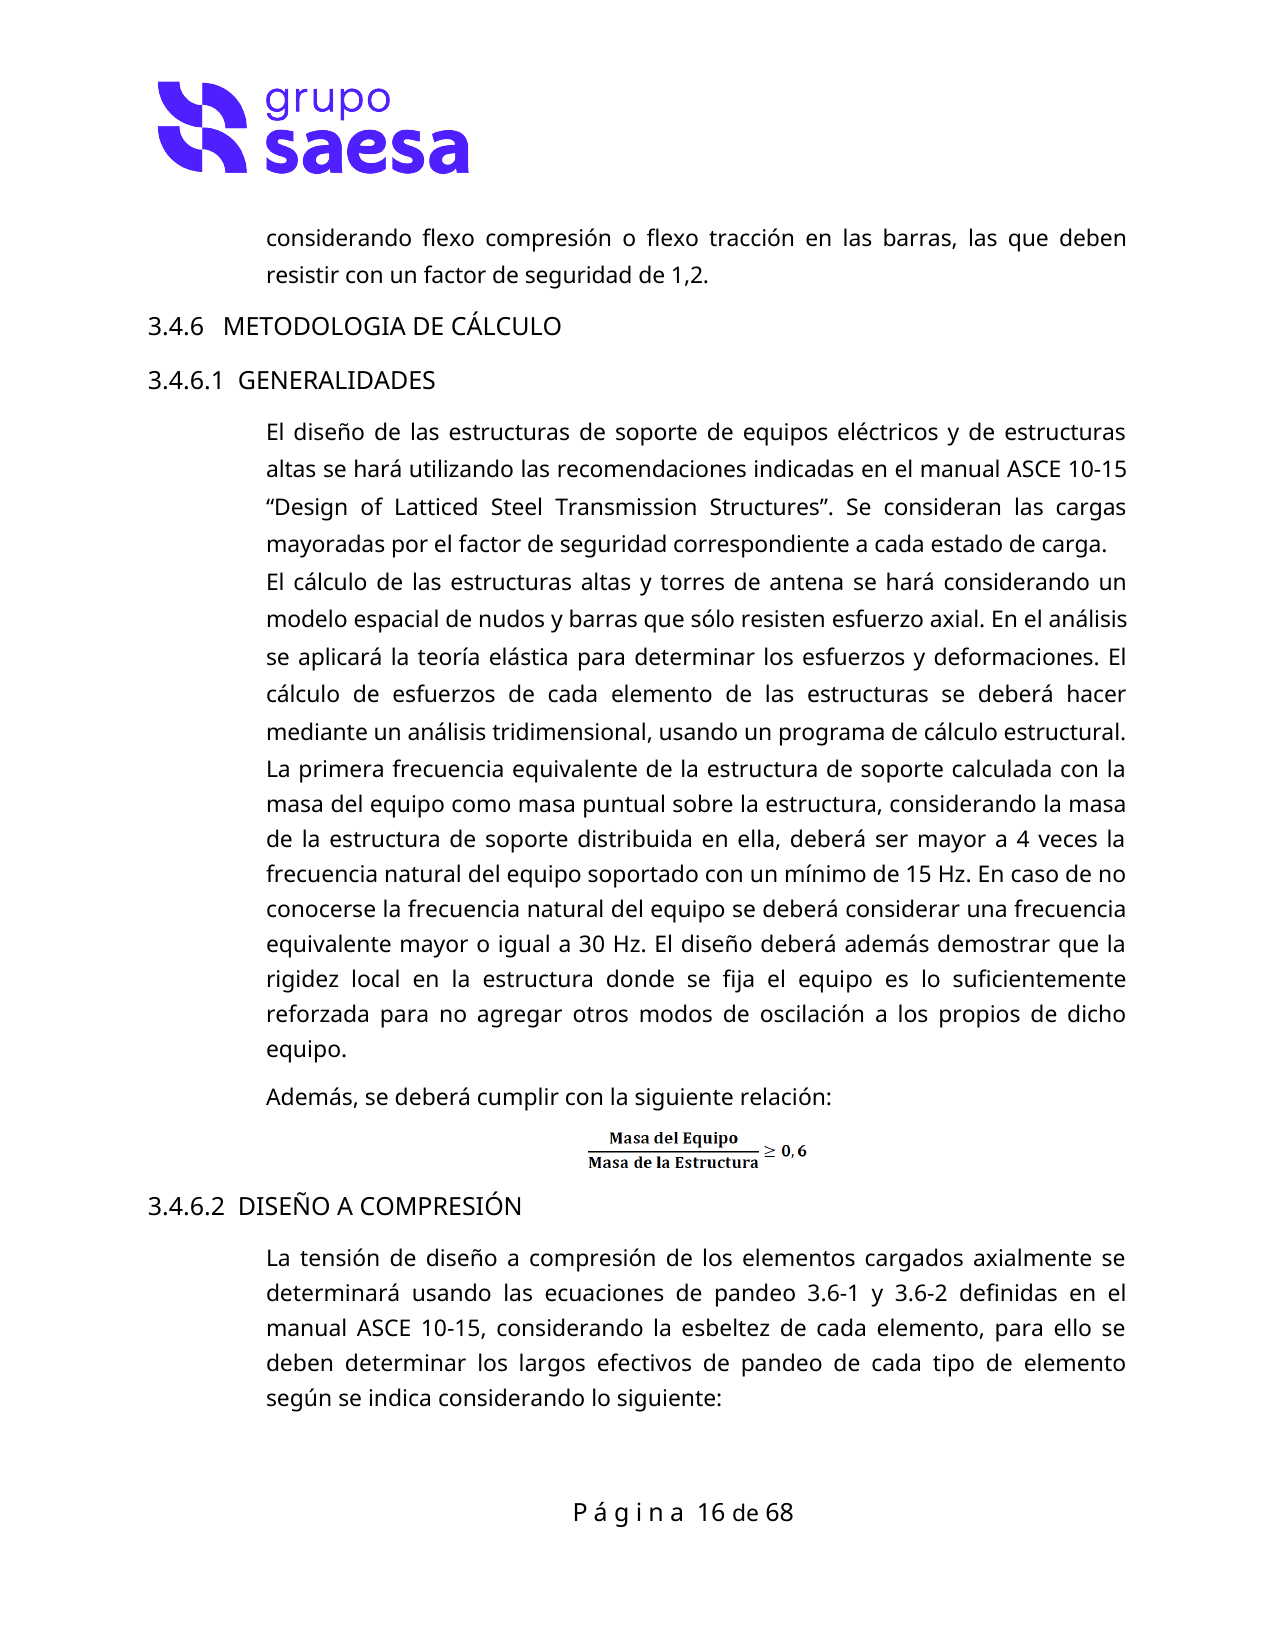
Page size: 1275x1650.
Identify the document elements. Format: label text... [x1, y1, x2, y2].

picture [147, 73, 478, 177]
subtitle METODOLOGIA DE CÁLCULO [148, 309, 1127, 343]
text El cálculo de las estructuras altas y torres de antena se hará considerando un modelo espacial de nudos y barras que sólo resisten esfuerzo axial. En el análisis se aplicará la teoría elástica para determinar los esfuerzos y deformaciones. El cálculo de esfuerzos de cada elemento de las estructuras se deberá hacer mediante un análisis tridimensional, usando un programa de cálculo estructural. [266, 566, 1127, 747]
text La tensión de diseño a compresión de los elementos cargados axialmente se determinará usando las ecuaciones de pandeo 3.6-1 y 3.6-2 definidas en el manual ASCE 10-15, considerando la esbeltez de cada elemento, para ello se deben determinar los largos efectivos de pandeo de cada tipo de elemento según se indica considerando lo siguiente: [266, 1242, 1127, 1413]
subtitle Diseño a Compresión [148, 1188, 1127, 1222]
text El diseño de las estructuras de soporte de equipos eléctricos y de estructuras altas se hará utilizando las recomendaciones indicadas en el manual ASCE 10-15 “Design of Latticed Steel Transmission Structures”. Se consideran las cargas mayoradas por el factor de seguridad correspondiente a cada estado de carga. [266, 416, 1127, 559]
text La primera frecuencia equivalente de la estructura de soporte calculada con la masa del equipo como masa puntual sobre la estructura, considerando la masa de la estructura de soporte distribuida en ella, deberá ser mayor a 4 veces la frecuencia natural del equipo soportado con un mínimo de 15 Hz. En caso de no conocerse la frecuencia natural del equipo se deberá considerar una frecuencia equivalente mayor o igual a 30 Hz. El diseño deberá además demostrar que la rigidez local en la estructura donde se fija el equipo es lo suficientemente reforzada para no agregar otros modos de oscilación a los propios de dicho equipo. [266, 753, 1127, 1064]
picture [581, 1128, 812, 1173]
subtitle Generalidades [148, 362, 1127, 396]
text Además, se deberá cumplir con la siguiente relación: [266, 1081, 1127, 1112]
